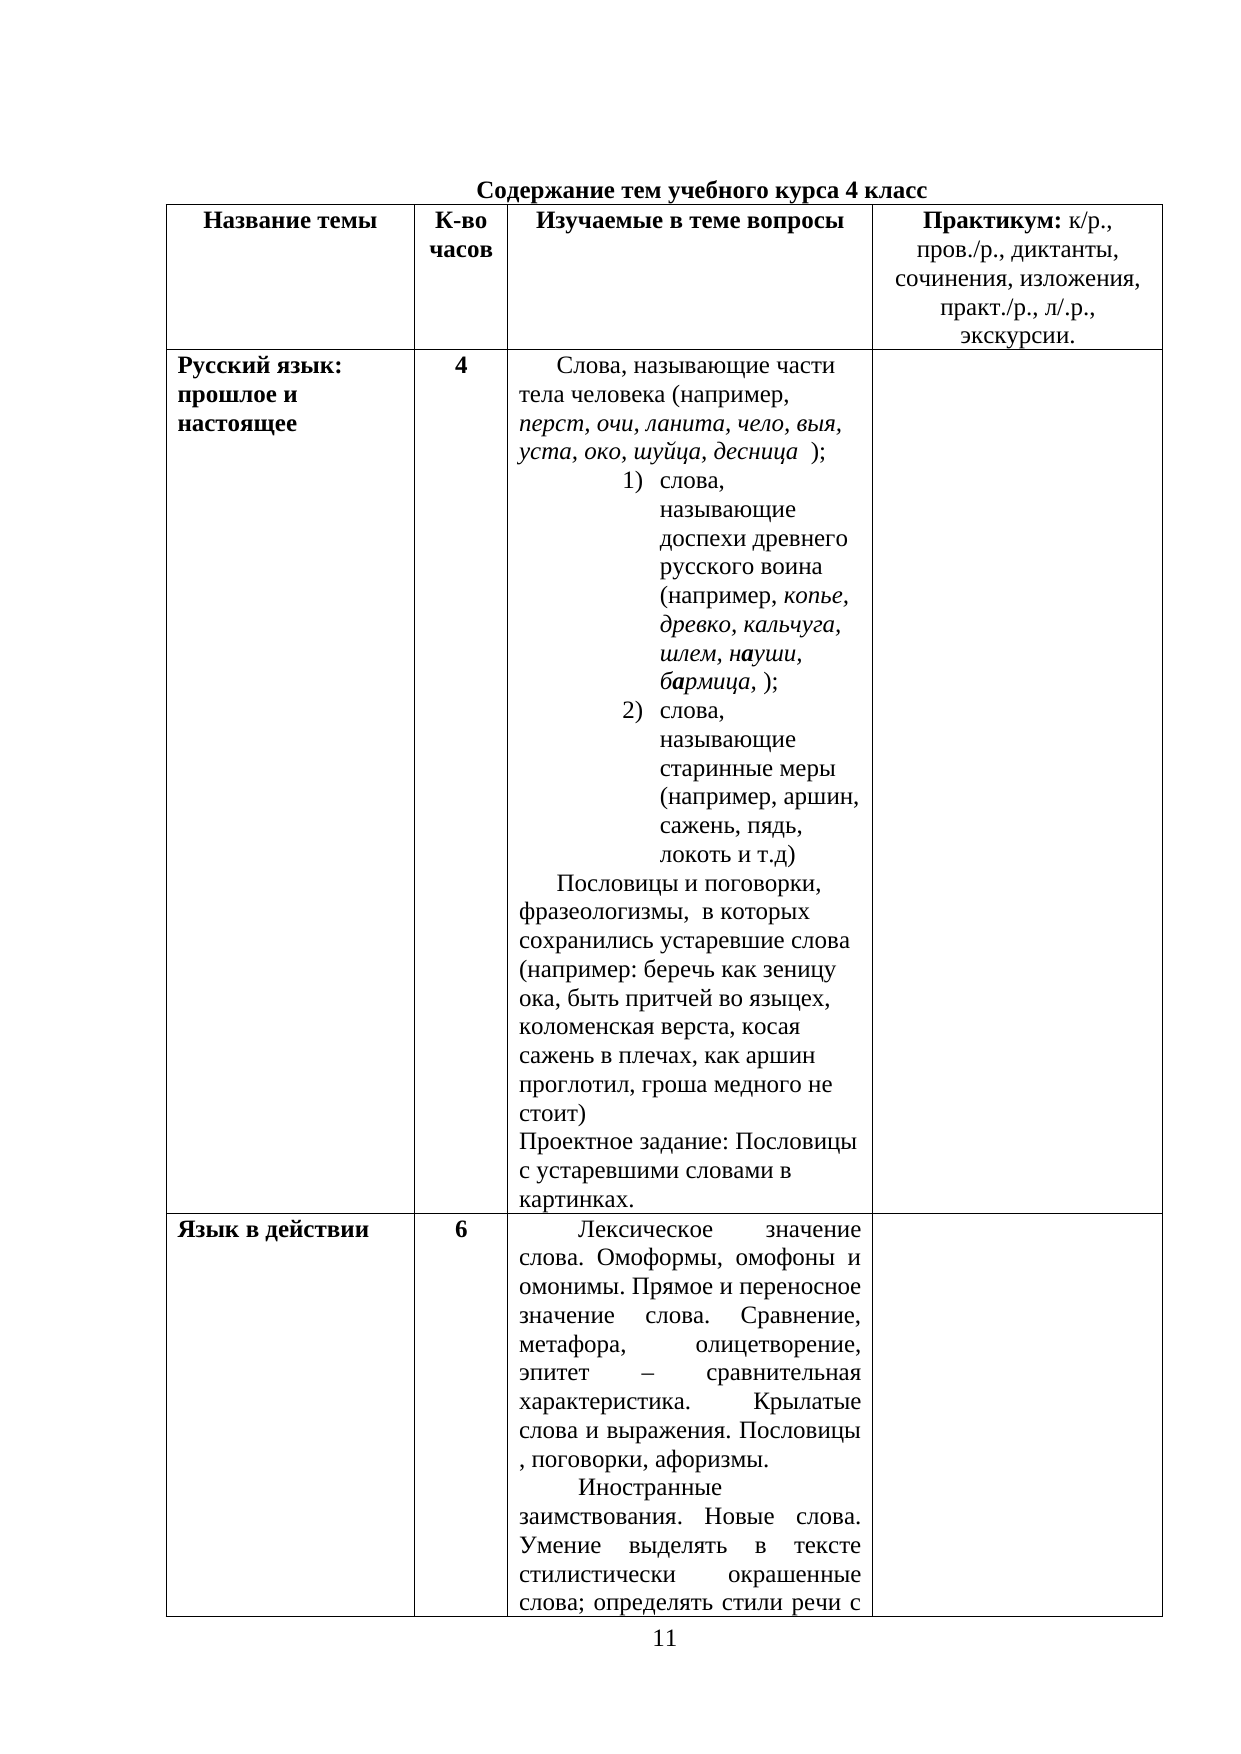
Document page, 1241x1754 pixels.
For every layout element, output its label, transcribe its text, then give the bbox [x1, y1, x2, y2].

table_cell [508, 1214, 872, 1616]
table_header Практикум: к/р., пров./р., диктанты, сочинения, изложения, практ./р., л/.р., экскурсии. [873, 205, 1162, 349]
table_cell 4 [415, 350, 507, 1213]
table_cell [873, 350, 1162, 1213]
table_cell [873, 1214, 1162, 1616]
table_cell 6 [415, 1214, 507, 1616]
table_header Название темы [167, 205, 414, 349]
table_cell Русский язык: прошлое и настоящее [167, 350, 414, 1213]
text Содержание тем учебного курса 4 класс [252, 176, 1152, 204]
table_cell Язык в действии [167, 1214, 414, 1616]
table_header К-во часов [415, 205, 507, 349]
table_header Изучаемые в теме вопросы [508, 205, 872, 349]
table_cell Слова, называющие части тела человека (например, перст, очи, ланита, чело, выя, уста, око, шуйца, десница ); слова, называющие доспехи древнего русского воина (например, копье, древко, кальчуга, шлем, науши, бармица, ); слова, называющие старинные меры (например, аршин, сажень, пядь, локоть и т.д) Пословицы и поговорки, фразеологизмы, в которых сохранились устаревшие слова (например: беречь как зеницу ока, быть притчей во языцех, коломенская верста, косая сажень в плечах, как аршин проглотил, гроша медного не стоит) Проектное задание: Пословицы с устаревшими словами в картинках. [508, 350, 872, 1213]
